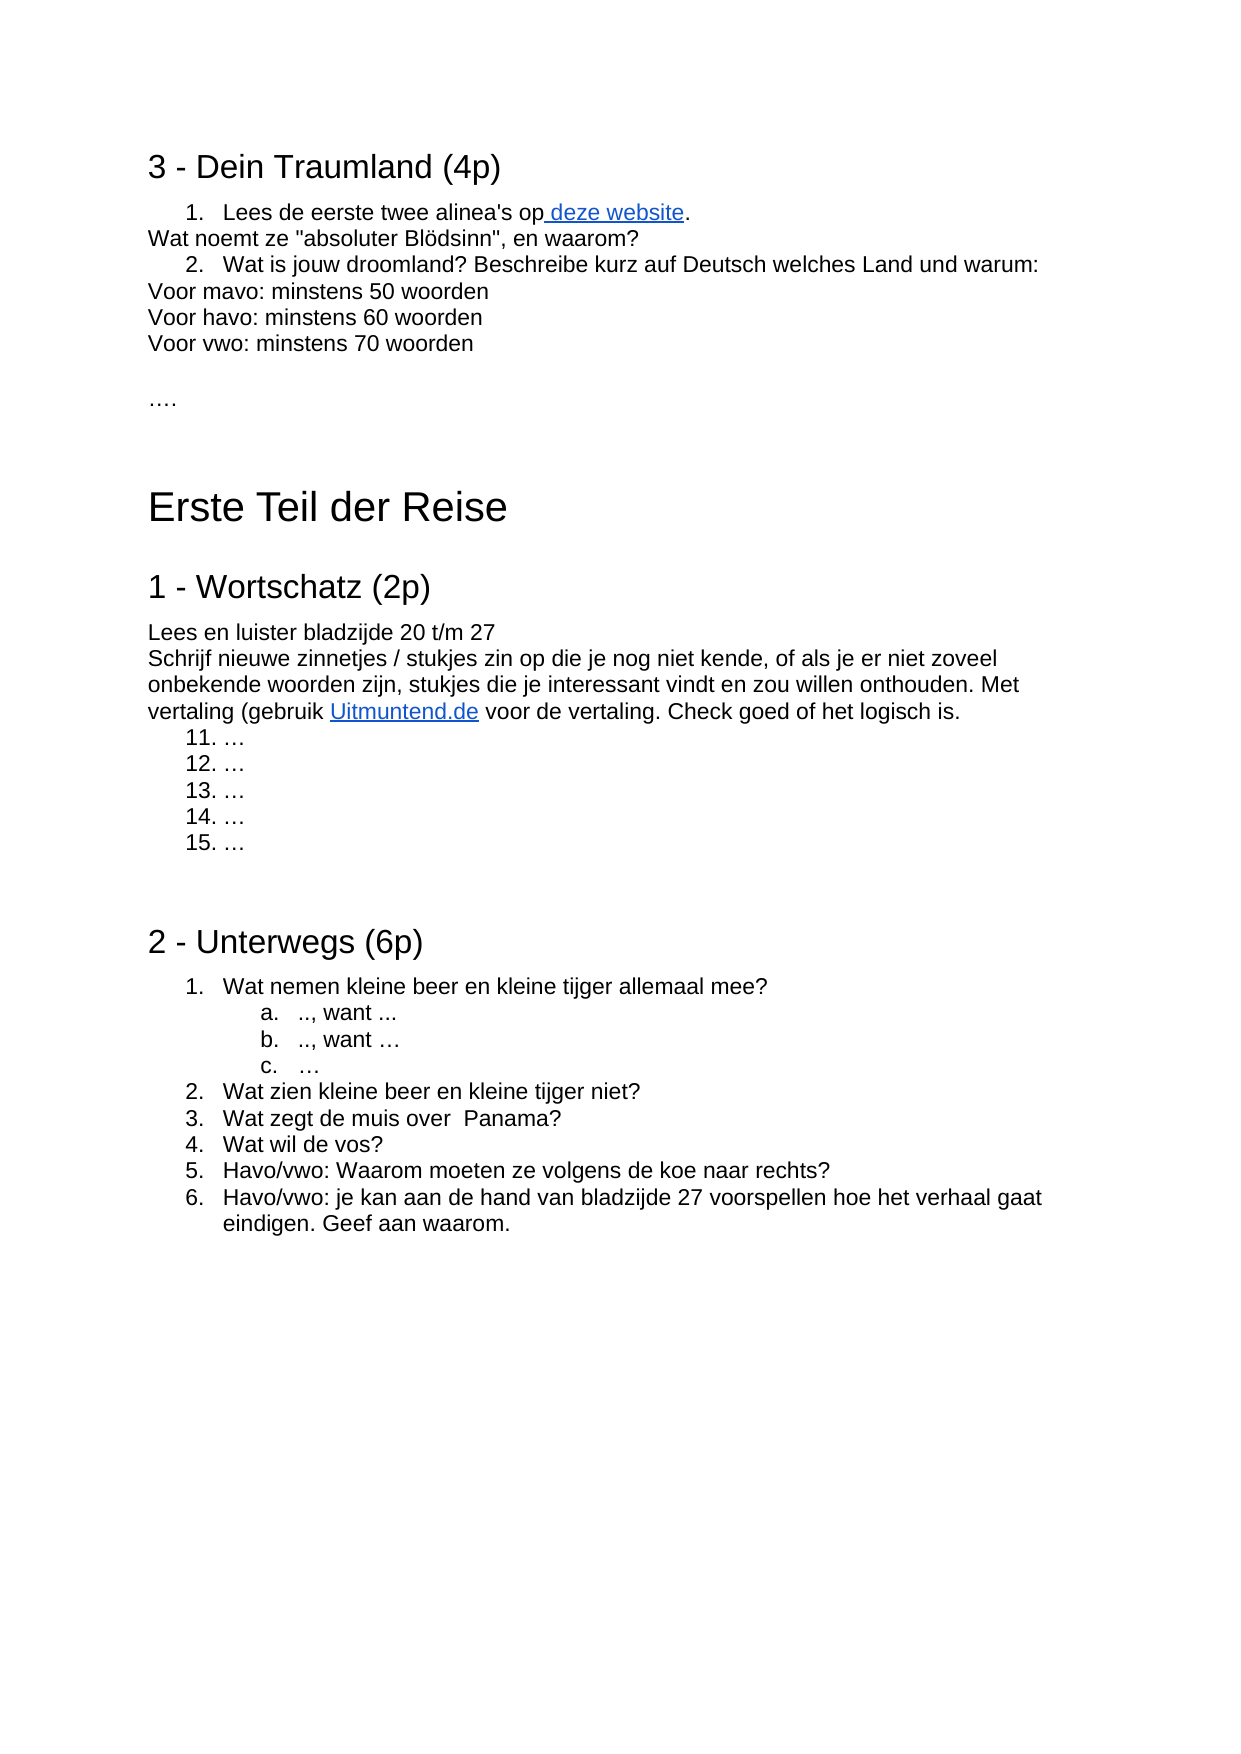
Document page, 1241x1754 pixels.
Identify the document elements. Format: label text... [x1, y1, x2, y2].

list .., want … [260, 1026, 1093, 1052]
text …. [148, 385, 1093, 412]
list Wat zien kleine beer en kleine tijger niet? [185, 1078, 1093, 1105]
list .., want ... [260, 999, 1093, 1026]
text Voor mavo: minstens 50 woorden [148, 278, 1093, 304]
text Erste Teil der Reise [148, 482, 1093, 530]
list Wat zegt de muis over Panama? [185, 1105, 1093, 1131]
list … [185, 724, 1093, 750]
list … [185, 777, 1093, 803]
text Schrijf nieuwe zinnetjes / stukjes zin op die je nog niet kende, of als je er niet zoveel onbekende woorden zijn, stukjes die je interessant vindt en zou willen onthouden. Met vertaling (gebruik Uitmuntend.de voor de vertaling. Check goed of het logisch is. [148, 645, 1093, 724]
list Wat is jouw droomland? Beschreibe kurz auf Deutsch welches Land und warum: [185, 251, 1093, 278]
list Wat wil de vos? [185, 1131, 1093, 1157]
text Voor havo: minstens 60 woorden [148, 304, 1093, 330]
text 3 - Dein Traumland (4p) [148, 148, 1093, 186]
text 2 - Unterwegs (6p) [148, 922, 1093, 960]
list Wat nemen kleine beer en kleine tijger allemaal mee? [185, 973, 1093, 999]
text 1 - Wortschatz (2p) [148, 568, 1093, 606]
list … [185, 750, 1093, 777]
list … [260, 1052, 1093, 1078]
list … [185, 829, 1093, 856]
list … [185, 803, 1093, 829]
list Havo/vwo: Waarom moeten ze volgens de koe naar rechts? [185, 1157, 1093, 1184]
text Lees en luister bladzijde 20 t/m 27 [148, 618, 1093, 645]
list Havo/vwo: je kan aan de hand van bladzijde 27 voorspellen hoe het verhaal gaat eindigen. Geef aan waarom. [185, 1184, 1093, 1236]
text Voor vwo: minstens 70 woorden [148, 330, 1093, 357]
text Wat noemt ze "absoluter Blödsinn", en waarom? [148, 225, 1093, 251]
list Lees de eerste twee alinea's op deze website. [185, 198, 1093, 225]
